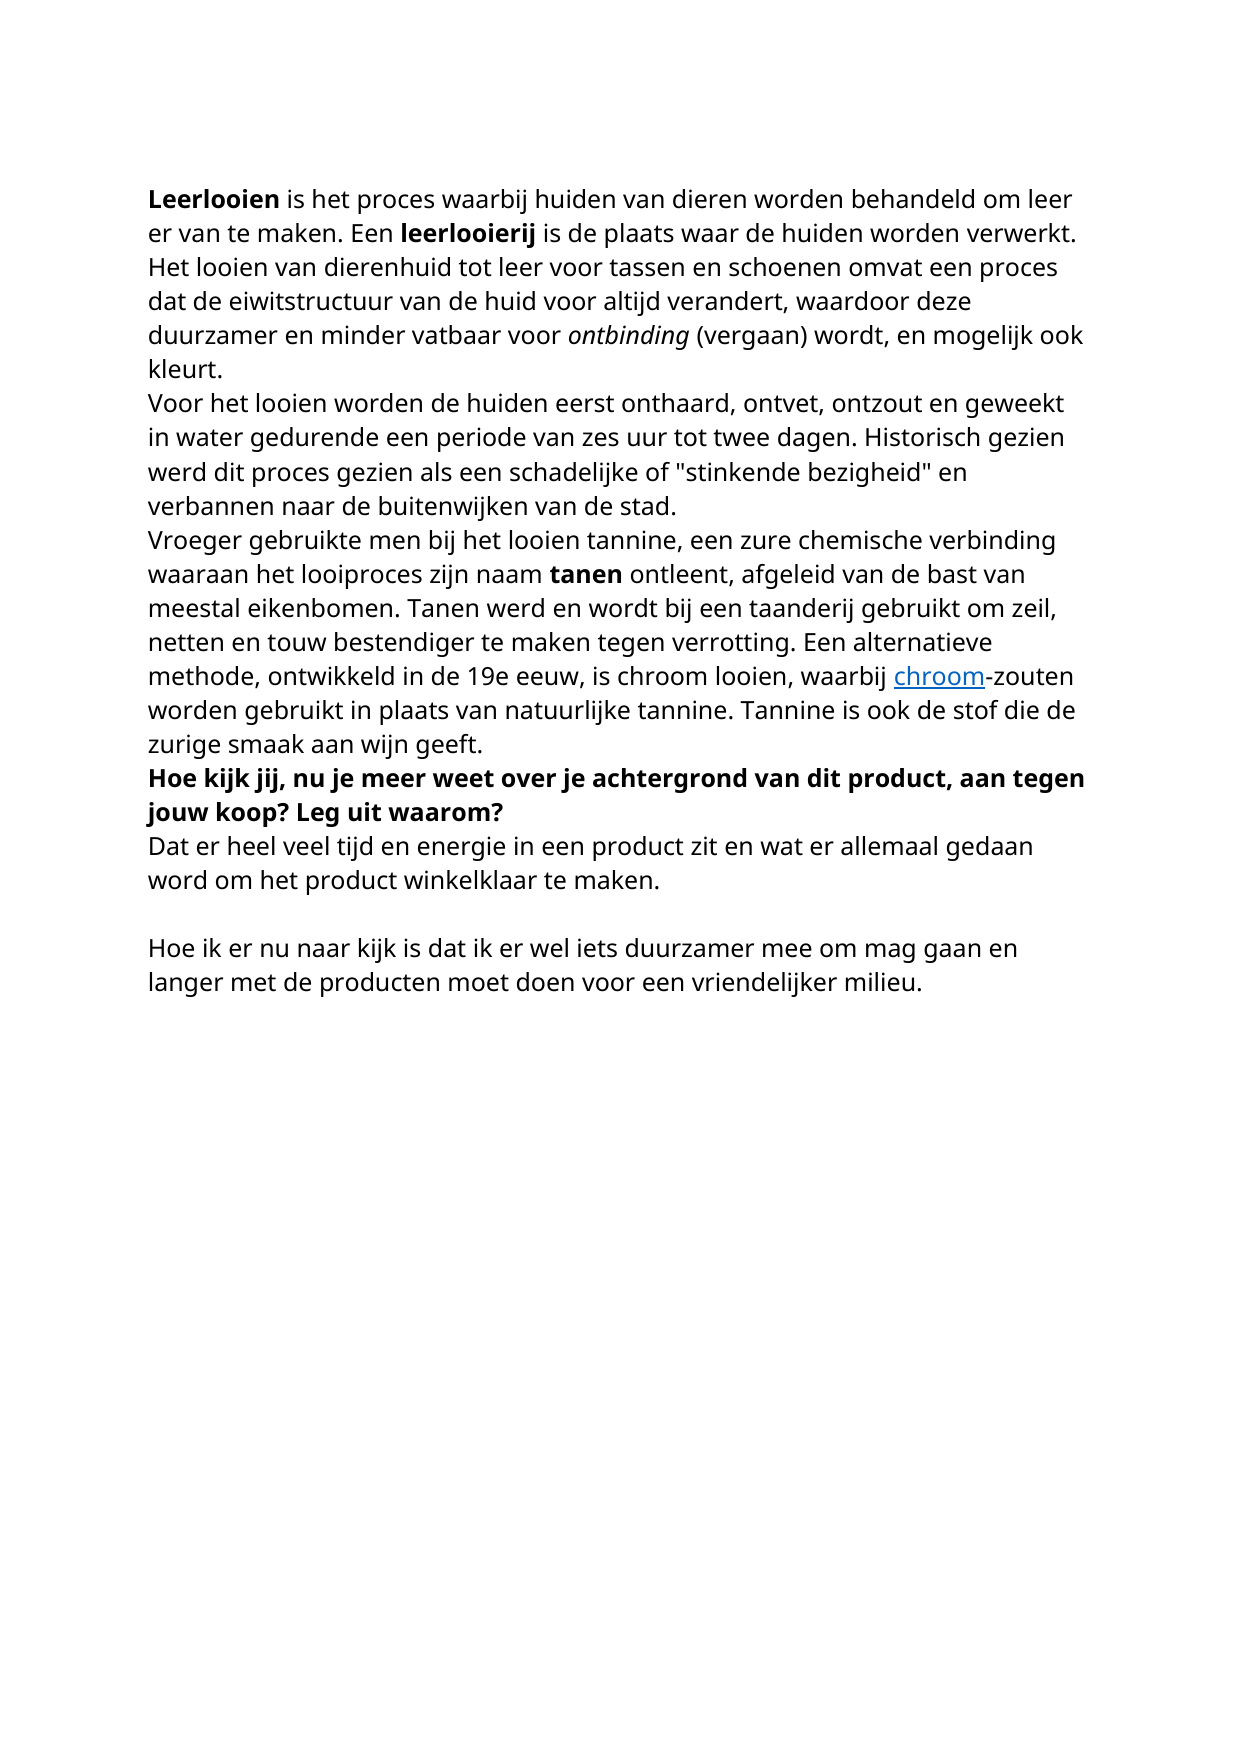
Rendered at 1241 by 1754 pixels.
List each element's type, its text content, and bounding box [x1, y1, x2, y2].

text Vroeger gebruikte men bij het looien tannine, een zure chemische verbinding waaraan het looiproces zijn naam tanen ontleent, afgeleid van de bast van meestal eikenbomen. Tanen werd en wordt bij een taanderij gebruikt om zeil, netten en touw bestendiger te maken tegen verrotting. Een alternatieve methode, ontwikkeld in de 19e eeuw, is chroom looien, waarbij chroom-zouten worden gebruikt in plaats van natuurlijke tannine. Tannine is ook de stof die de zurige smaak aan wijn geeft. [148, 522, 1093, 761]
text Voor het looien worden de huiden eerst onthaard, ontvet, ontzout en geweekt in water gedurende een periode van zes uur tot twee dagen. Historisch gezien werd dit proces gezien als een schadelijke of "stinkende bezigheid" en verbannen naar de buitenwijken van de stad. [148, 386, 1093, 522]
text Hoe ik er nu naar kijk is dat ik er wel iets duurzamer mee om mag gaan en langer met de producten moet doen voor een vriendelijker milieu. [148, 931, 1093, 999]
text Hoe kijk jij, nu je meer weet over je achtergrond van dit product, aan tegen jouw koop? Leg uit waarom? [148, 761, 1093, 829]
text Leerlooien is het proces waarbij huiden van dieren worden behandeld om leer er van te maken. Een leerlooierij is de plaats waar de huiden worden verwerkt. [148, 182, 1093, 250]
text Dat er heel veel tijd en energie in een product zit en wat er allemaal gedaan word om het product winkelklaar te maken. [148, 829, 1093, 897]
text Het looien van dierenhuid tot leer voor tassen en schoenen omvat een proces dat de eiwitstructuur van de huid voor altijd verandert, waardoor deze duurzamer en minder vatbaar voor ontbinding (vergaan) wordt, en mogelijk ook kleurt. [148, 250, 1093, 386]
